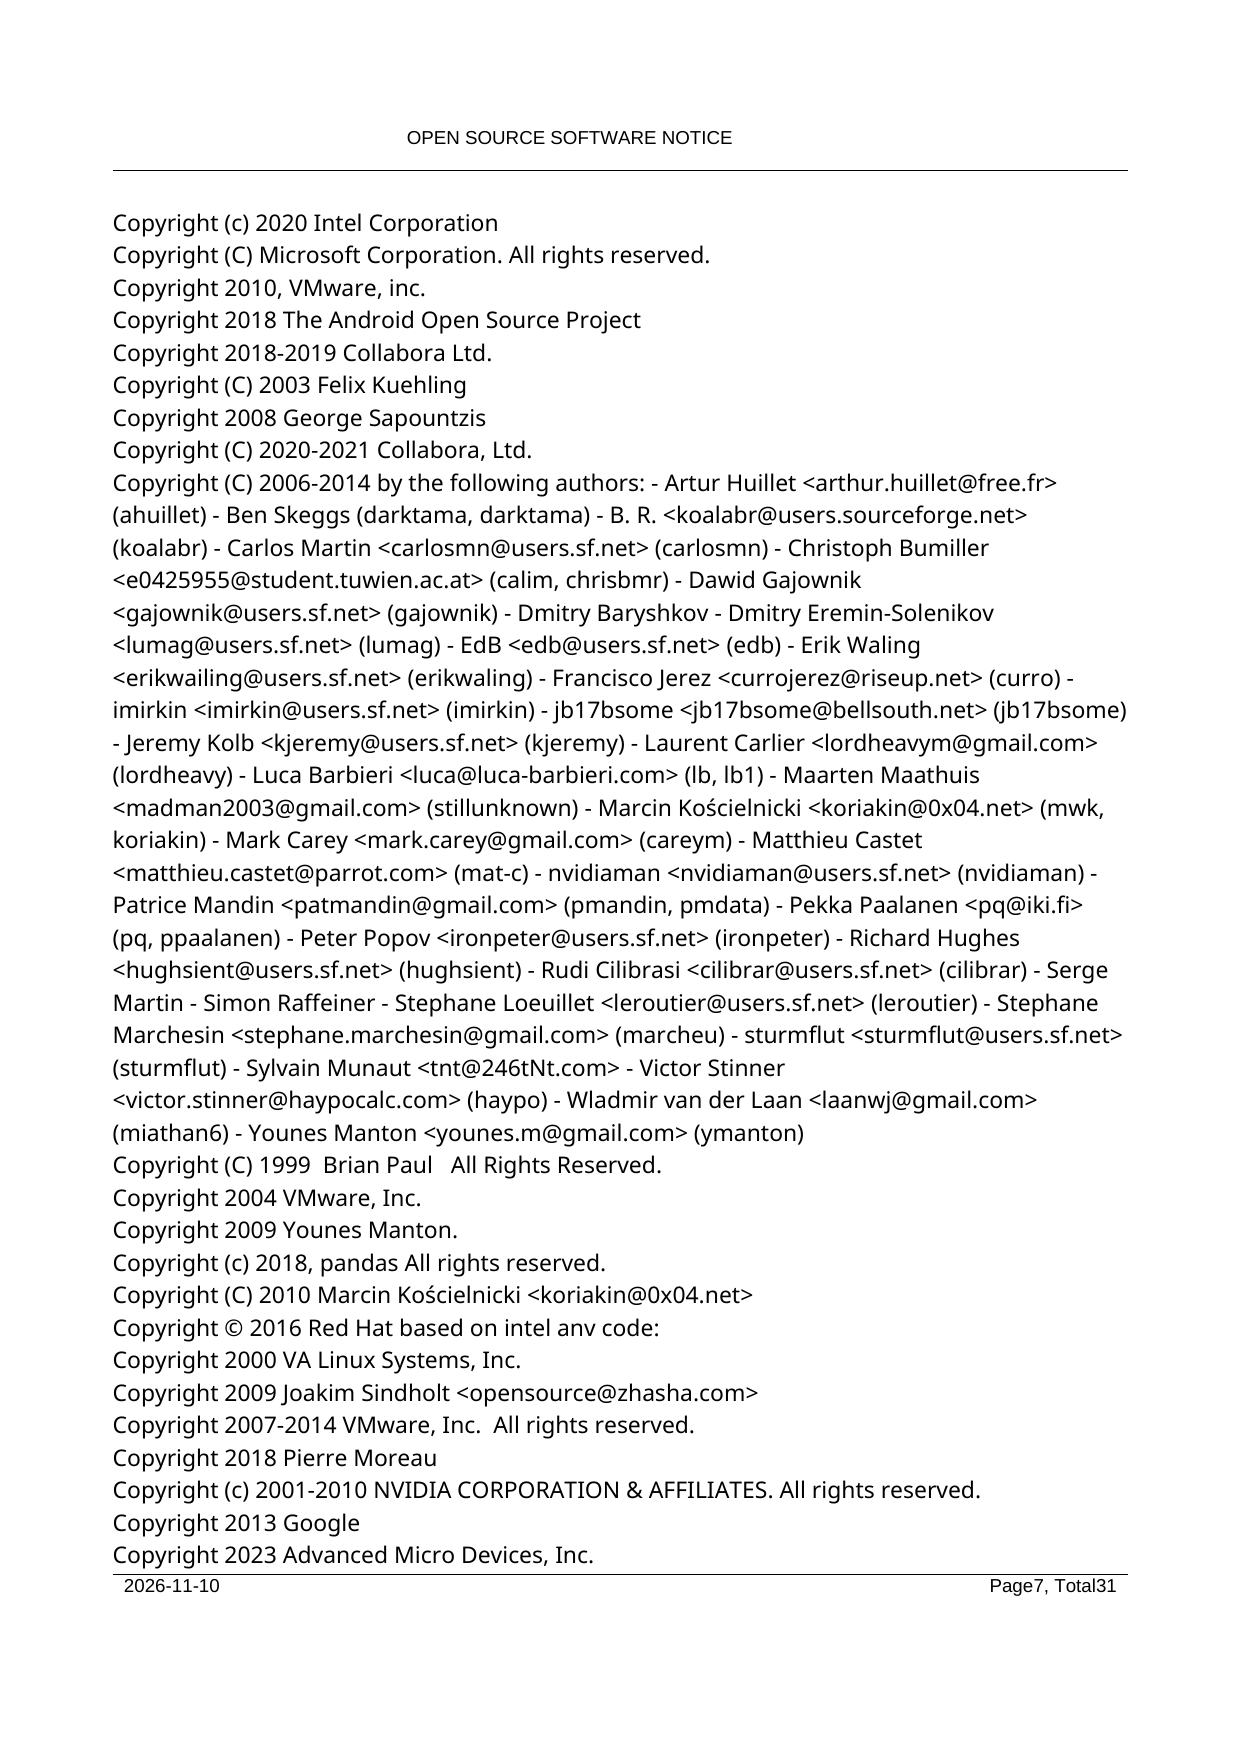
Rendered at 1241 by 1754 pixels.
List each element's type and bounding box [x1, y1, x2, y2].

text [112, 206, 1128, 1571]
